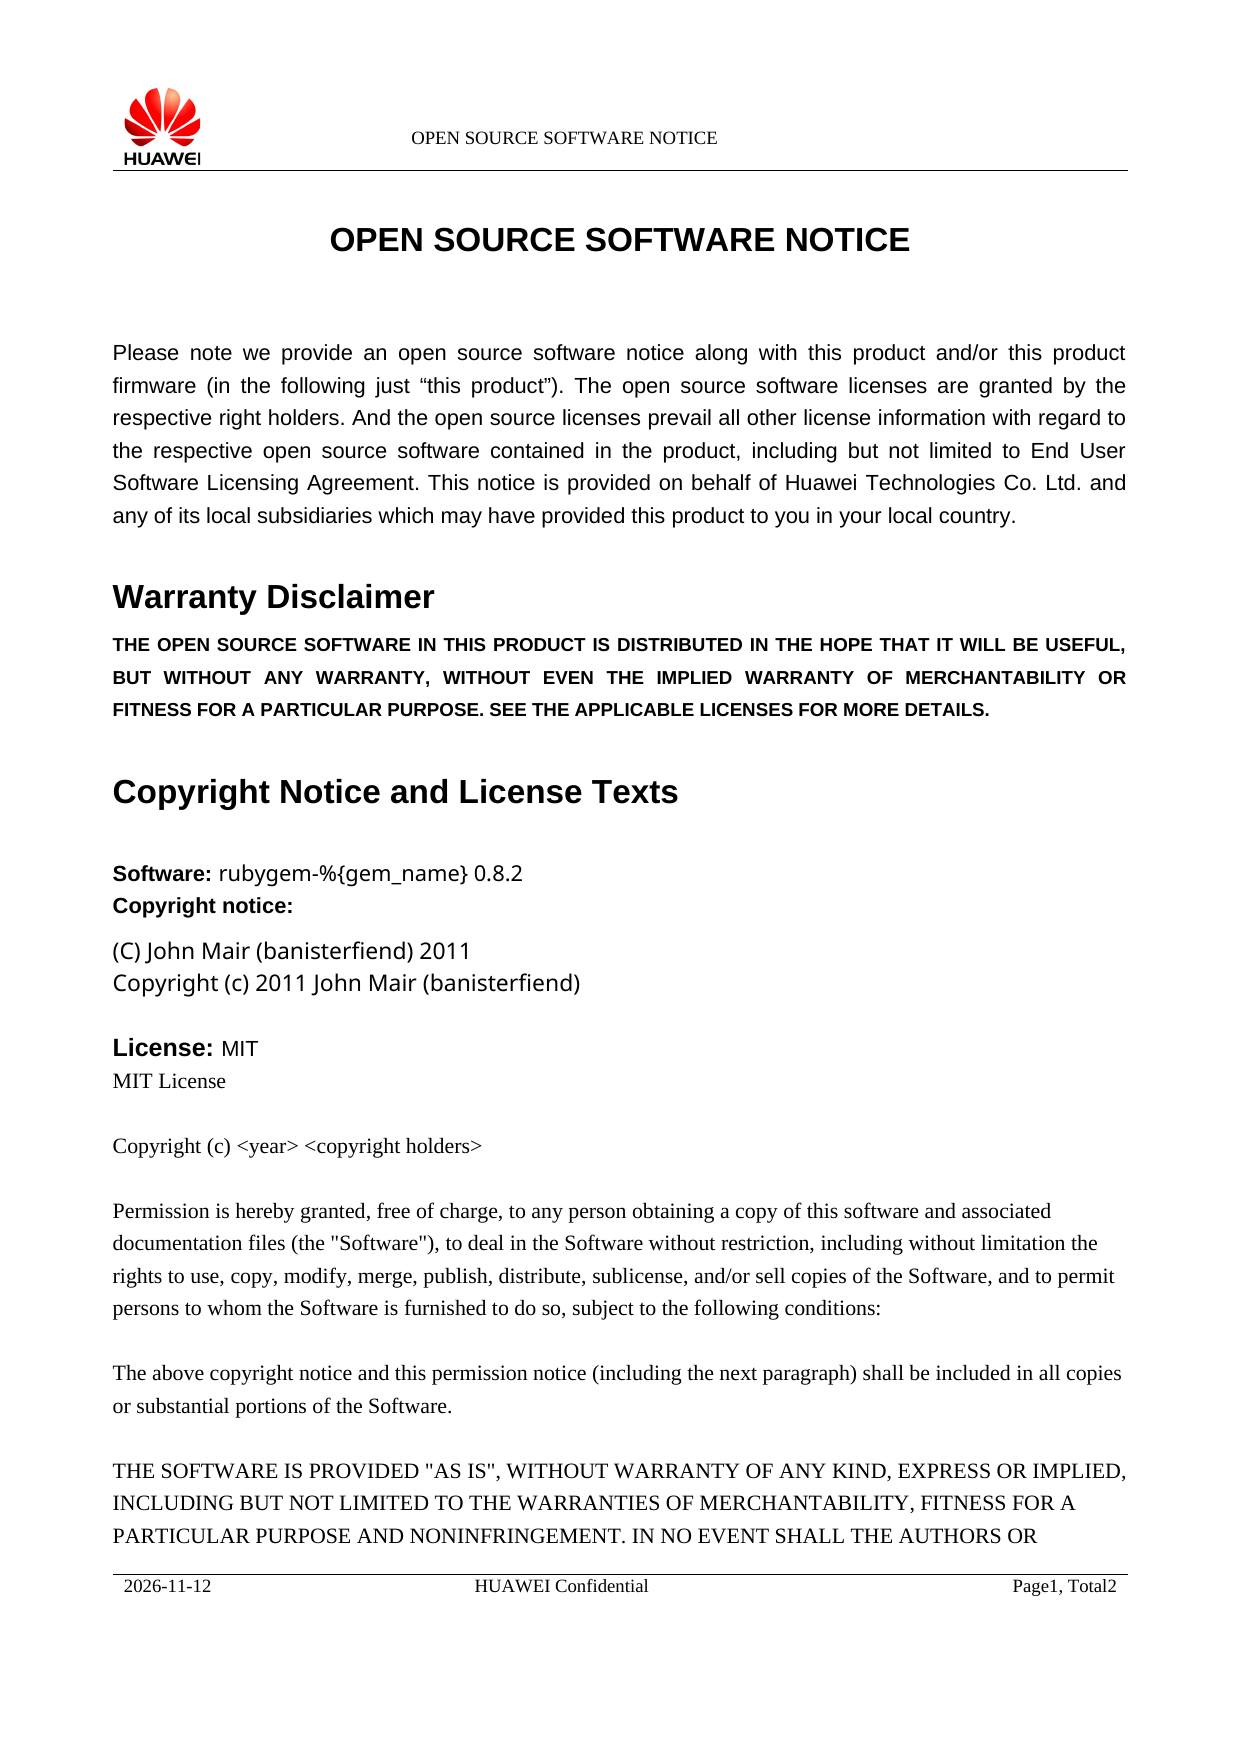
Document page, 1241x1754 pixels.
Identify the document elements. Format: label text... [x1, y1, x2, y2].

picture [124, 88, 201, 165]
text Copyright Notice and License Texts [112, 759, 1128, 824]
text License: MIT [112, 1031, 1128, 1064]
text (C) John Mair (banisterfiend) 2011 Copyright (c) 2011 John Mair (banisterfiend) [112, 934, 1128, 1031]
text OPEN SOURCE SOFTWARE NOTICE [112, 206, 1128, 271]
text Please note we provide an open source software notice along with this product and/or this product firmware (in the following just “this product”). The open source software licenses are granted by the respective right holders. And the open source licenses prevail all other license information with regard to the respective open source software contained in the product, including but not limited to End User Software Licensing Agreement. This notice is provided on behalf of Huawei Technologies Co. Ltd. and any of its local subsidiaries which may have provided this product to you in your local country. [112, 336, 1128, 531]
text The open source software in this product is distributed in the hope that it will be useful, but WITHOUT ANY WARRANTY, without even the implied warranty of MERCHANTABILITY or FITNESS FOR A PARTICULAR PURPOSE. See the applicable licenses for more details. [112, 629, 1128, 726]
title Software: rubygem-%{gem_name} 0.8.2 [112, 856, 1128, 889]
text Copyright notice: [112, 889, 1128, 921]
text Warranty Disclaimer [112, 564, 1128, 629]
